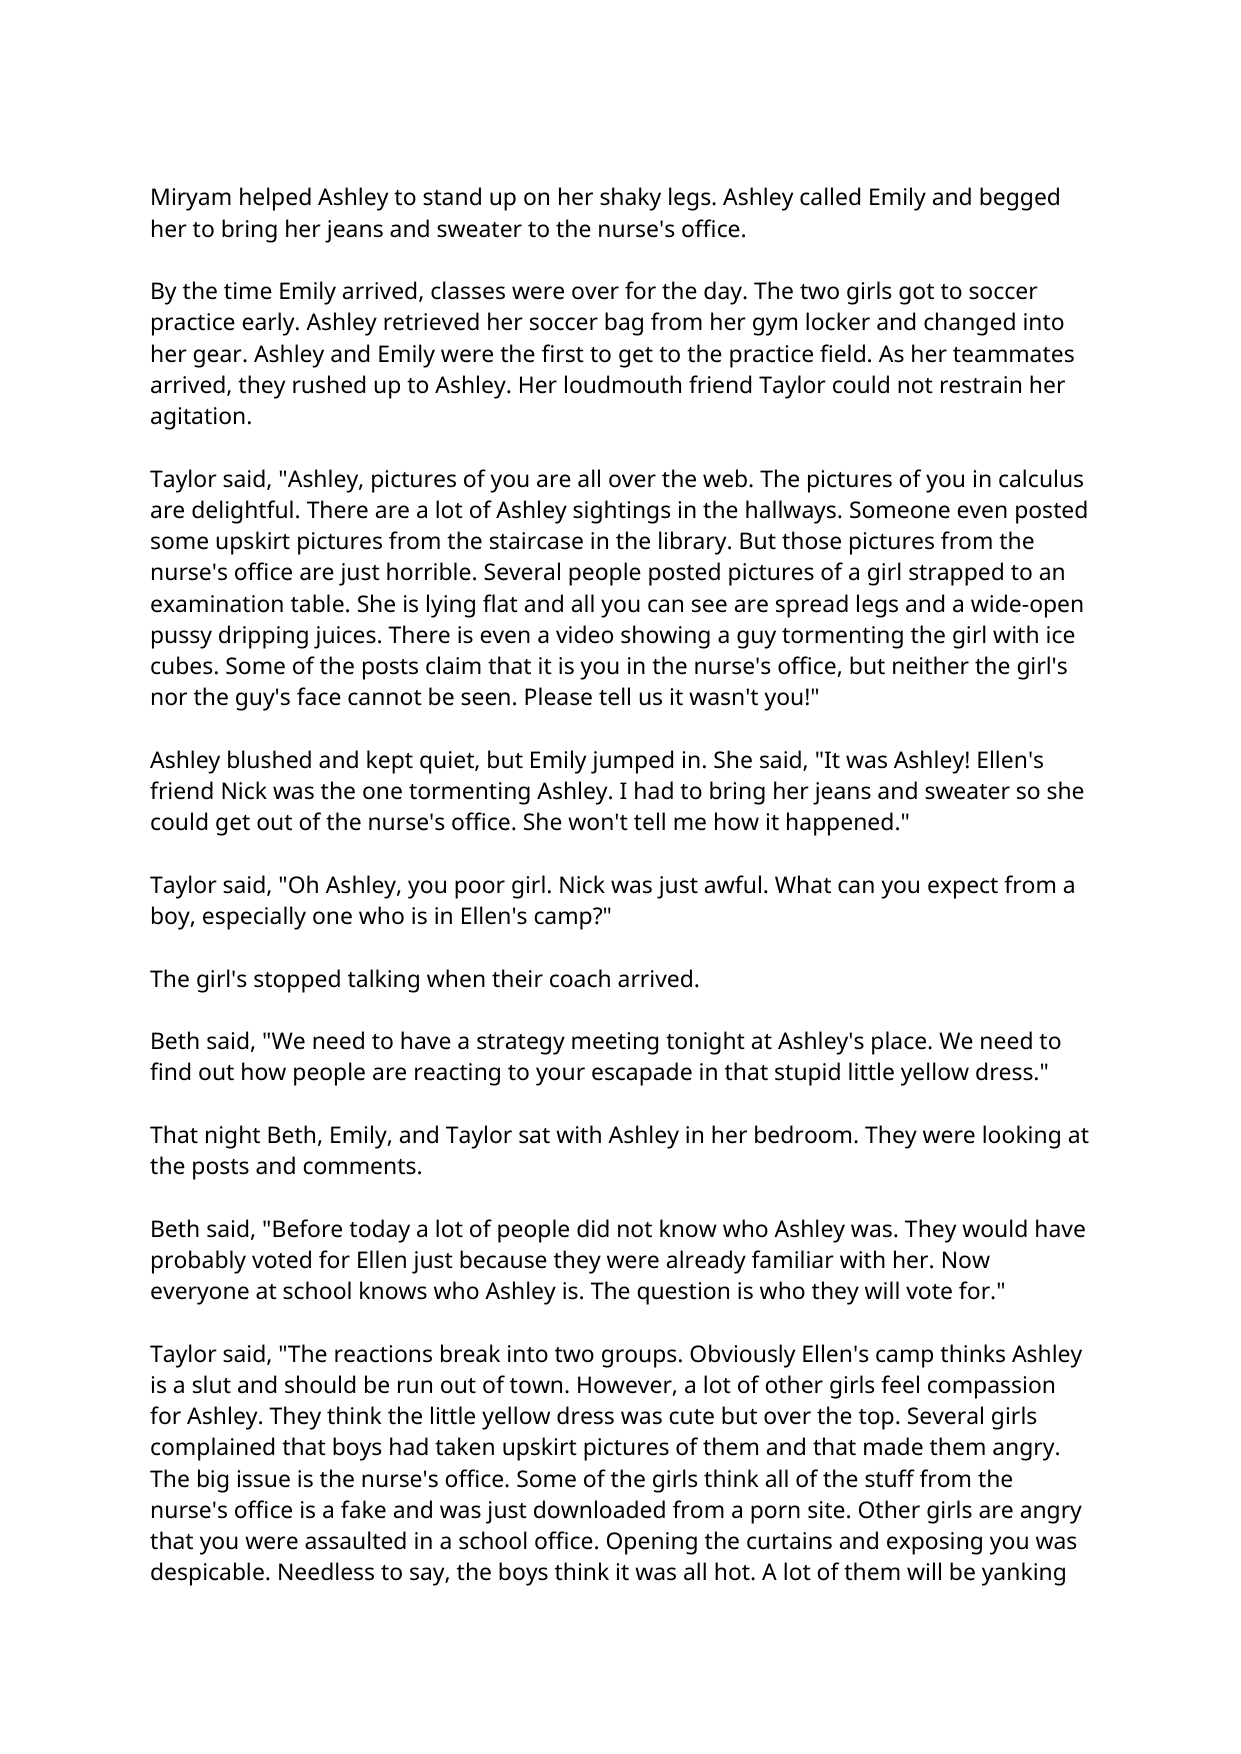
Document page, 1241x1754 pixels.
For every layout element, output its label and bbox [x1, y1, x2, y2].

text [150, 150, 1090, 1587]
